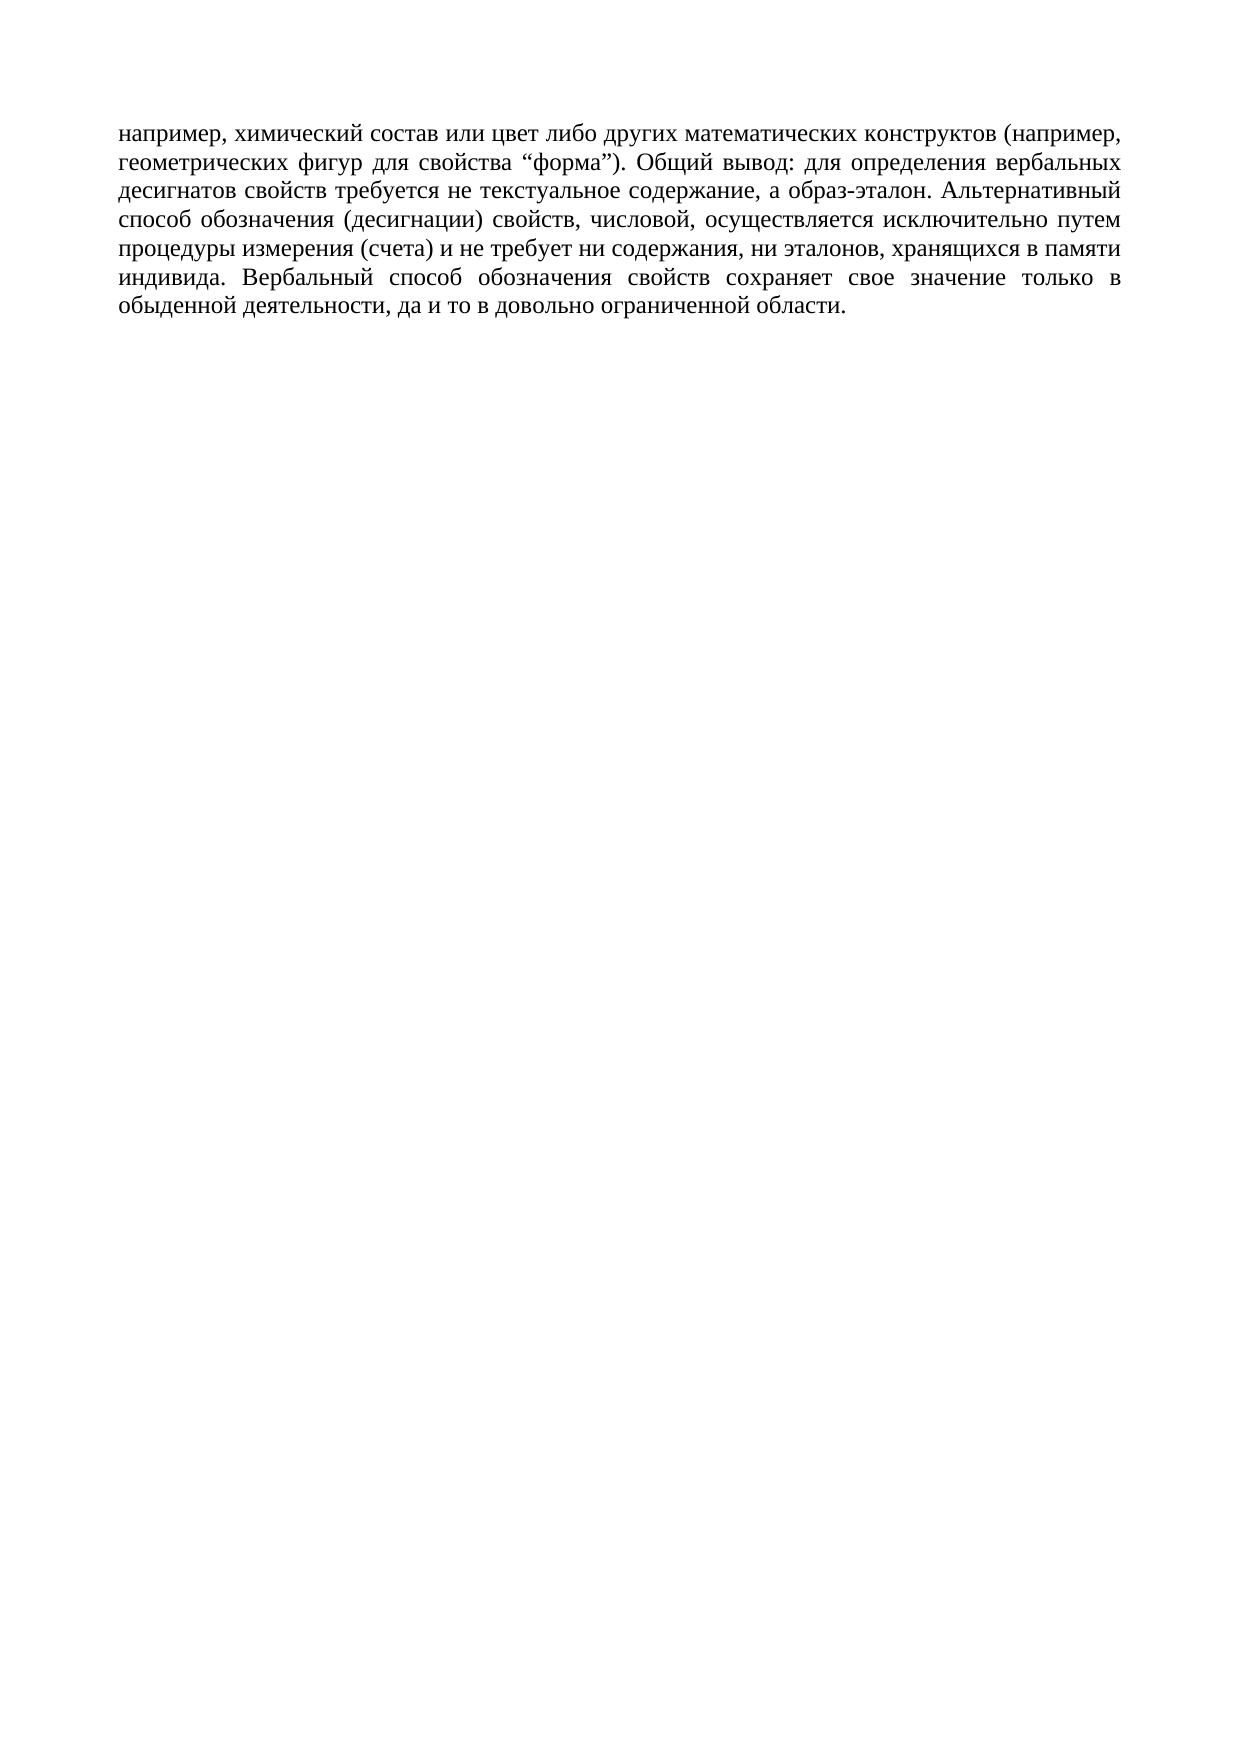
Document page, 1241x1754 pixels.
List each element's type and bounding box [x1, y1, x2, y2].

text [118, 118, 1122, 319]
